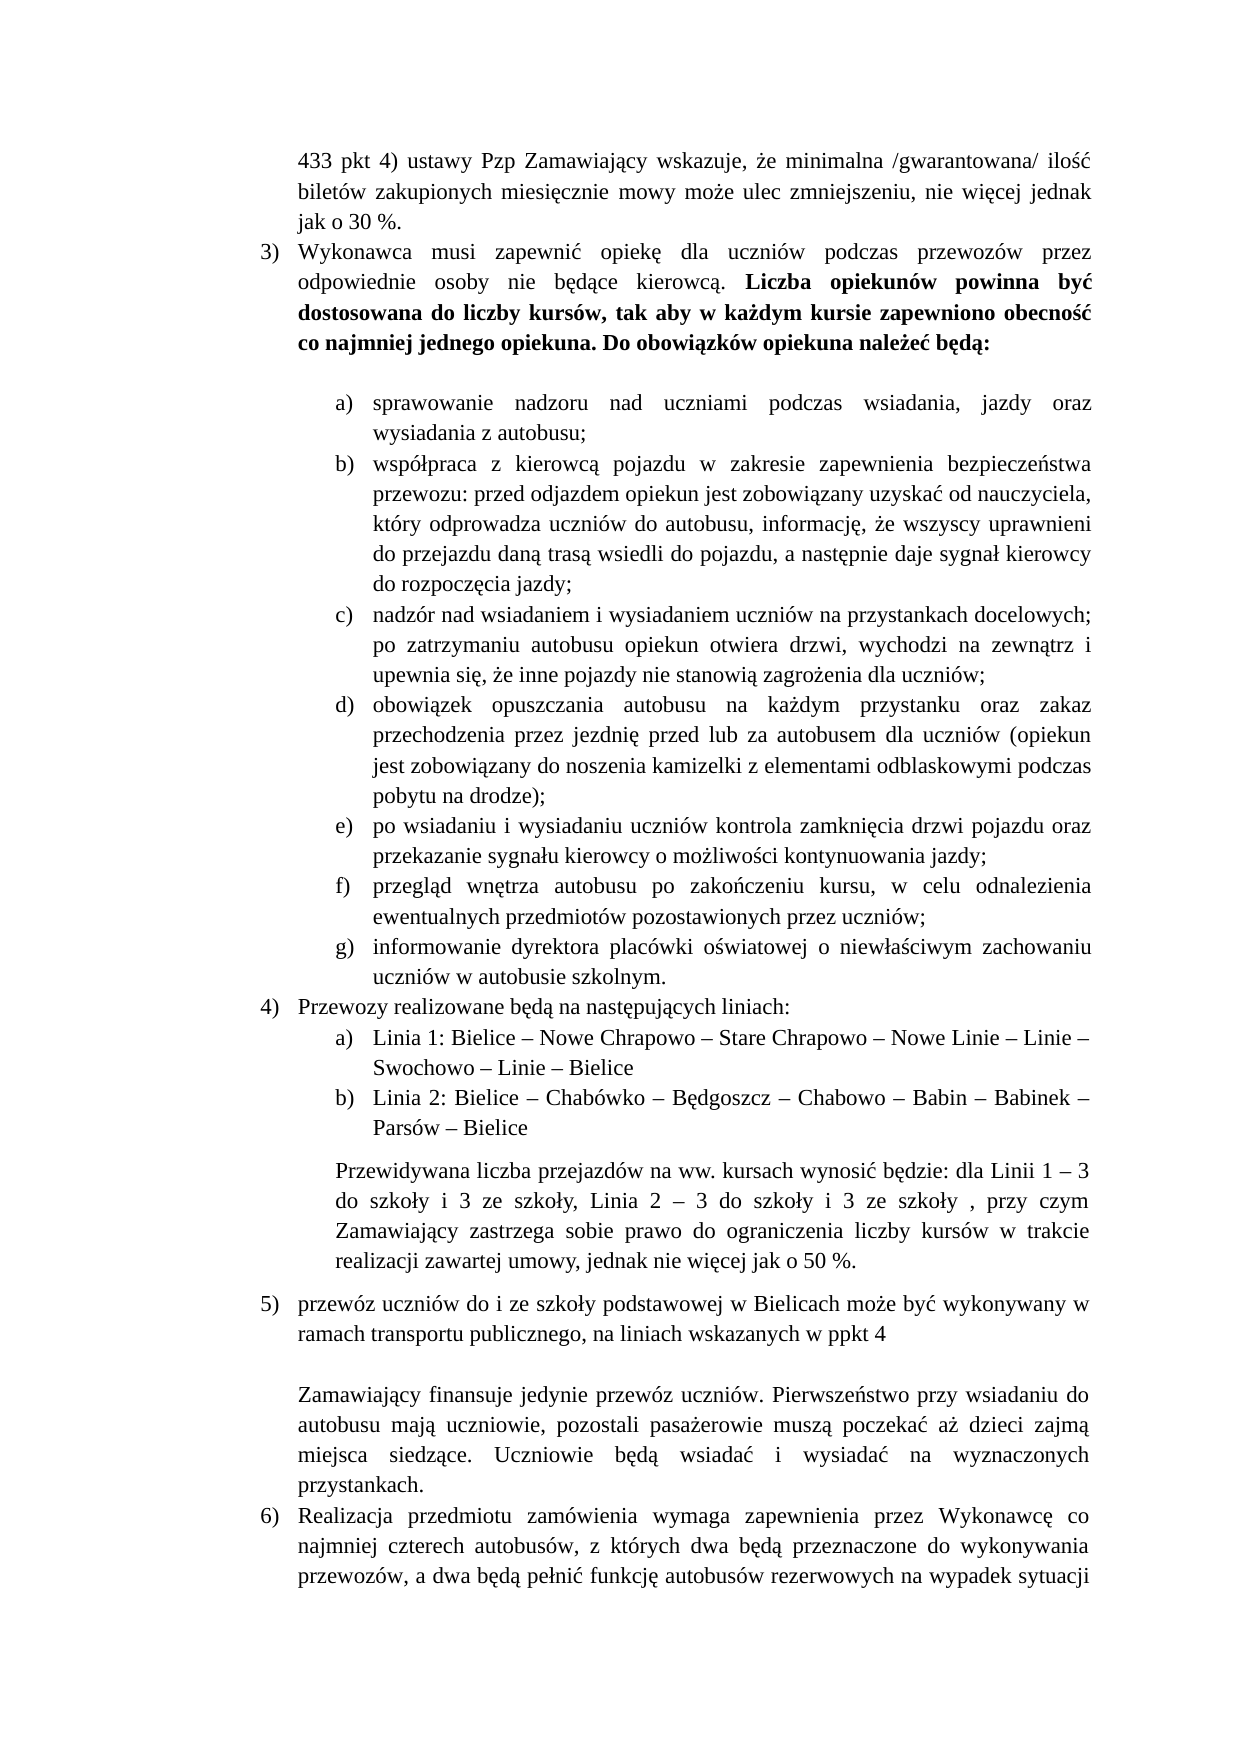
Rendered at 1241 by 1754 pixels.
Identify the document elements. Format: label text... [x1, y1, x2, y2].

list Przewozy realizowane będą na następujących liniach: [260, 993, 1091, 1020]
list Linia 2: Bielice – Chabówko – Będgoszcz – Chabowo – Babin – Babinek – Parsów – Bielice [335, 1084, 1091, 1141]
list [260, 1502, 1091, 1588]
list obowiązek opuszczania autobusu na każdym przystanku oraz zakaz przechodzenia przez jezdnię przed lub za autobusem dla uczniów (opiekun jest zobowiązany do noszenia kamizelki z elementami odblaskowymi podczas pobytu na drodze); [335, 691, 1093, 808]
list Zamawiający finansuje jedynie przewóz uczniów. Pierwszeństwo przy wsiadaniu do autobusu mają uczniowie, pozostali pasażerowie muszą poczekać aż dzieci zajmą miejsca siedzące. Uczniowie będą wsiadać i wysiadać na wyznaczonych przystankach. [298, 1381, 1091, 1498]
list Wykonawca musi zapewnić opiekę dla uczniów podczas przewozów przez odpowiednie osoby nie będące kierowcą. Liczba opiekunów powinna być dostosowana do liczby kursów, tak aby w każdym kursie zapewniono obecność co najmniej jednego opiekuna. Do obowiązków opiekuna należeć będą: [260, 238, 1093, 355]
list przewóz uczniów do i ze szkoły podstawowej w Bielicach może być wykonywany w ramach transportu publicznego, na liniach wskazanych w ppkt 4 [260, 1290, 1091, 1347]
list Linia 1: Bielice – Nowe Chrapowo – Stare Chrapowo – Nowe Linie – Linie – Swochowo – Linie – Bielice [335, 1024, 1091, 1080]
text Przewidywana liczba przejazdów na ww. kursach wynosić będzie: dla Linii 1 – 3 do szkoły i 3 ze szkoły, Linia 2 – 3 do szkoły i 3 ze szkoły , przy czym Zamawiający zastrzega sobie prawo do ograniczenia liczby kursów w trakcie realizacji zawartej umowy, jednak nie więcej jak o 50 %. [335, 1157, 1091, 1274]
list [260, 148, 1093, 234]
list współpraca z kierowcą pojazdu w zakresie zapewnienia bezpieczeństwa przewozu: przed odjazdem opiekun jest zobowiązany uzyskać od nauczyciela, który odprowadza uczniów do autobusu, informację, że wszyscy uprawnieni do przejazdu daną trasą wsiedli do pojazdu, a następnie daje sygnał kierowcy do rozpoczęcia jazdy; [335, 450, 1093, 597]
list sprawowanie nadzoru nad uczniami podczas wsiadania, jazdy oraz wysiadania z autobusu; [335, 389, 1093, 446]
list po wsiadaniu i wysiadaniu uczniów kontrola zamknięcia drzwi pojazdu oraz przekazanie sygnału kierowcy o możliwości kontynuowania jazdy; [335, 812, 1093, 869]
list informowanie dyrektora placówki oświatowej o niewłaściwym zachowaniu uczniów w autobusie szkolnym. [335, 933, 1093, 989]
list nadzór nad wsiadaniem i wysiadaniem uczniów na przystankach docelowych; po zatrzymaniu autobusu opiekun otwiera drzwi, wychodzi na zewnątrz i upewnia się, że inne pojazdy nie stanowią zagrożenia dla uczniów; [335, 601, 1093, 687]
list przegląd wnętrza autobusu po zakończeniu kursu, w celu odnalezienia ewentualnych przedmiotów pozostawionych przez uczniów; [335, 873, 1093, 929]
